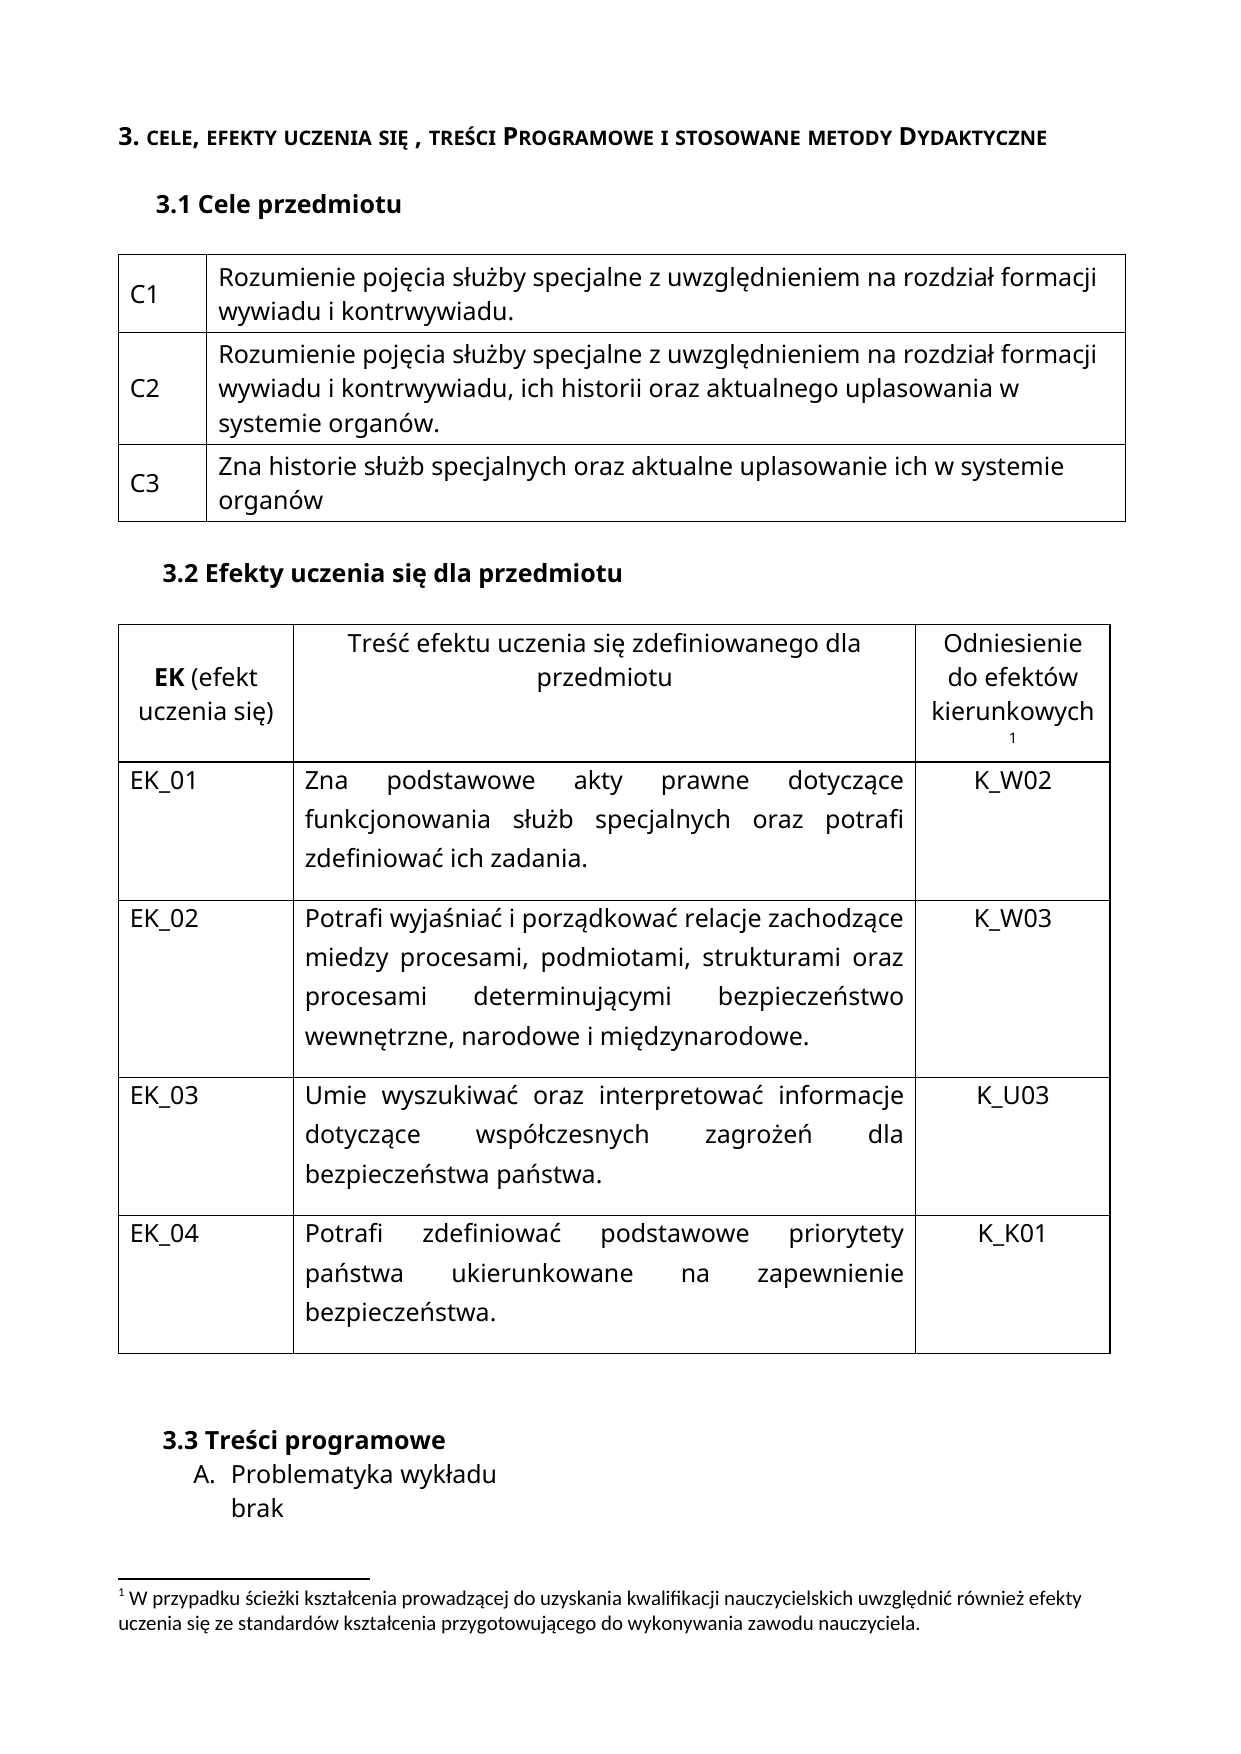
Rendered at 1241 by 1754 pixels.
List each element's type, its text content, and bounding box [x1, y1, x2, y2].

table_cell K_K01 [916, 1216, 1109, 1353]
table_header Rozumienie pojęcia służby specjalne z uwzględnieniem na rozdział formacji wywiadu i kontrwywiadu. [207, 255, 1125, 332]
text 3.2 Efekty uczenia się dla przedmiotu [162, 556, 1122, 590]
table_cell Umie wyszukiwać oraz interpretować informacje dotyczące współczesnych zagrożeń dla bezpieczeństwa państwa. [294, 1078, 915, 1215]
table_cell Rozumienie pojęcia służby specjalne z uwzględnieniem na rozdział formacji wywiadu i kontrwywiadu, ich historii oraz aktualnego uplasowania w systemie organów. [207, 333, 1125, 443]
list brak [231, 1490, 1122, 1524]
table_cell Potrafi zdefiniować podstawowe priorytety państwa ukierunkowane na zapewnienie bezpieczeństwa. [294, 1216, 915, 1353]
table_cell EK_04 [119, 1216, 293, 1353]
table_cell K_W03 [916, 901, 1109, 1077]
table_cell Zna historie służb specjalnych oraz aktualne uplasowanie ich w systemie organów [207, 445, 1125, 521]
table_header C1 [119, 255, 206, 332]
list Problematyka wykładu [193, 1456, 1122, 1490]
table_cell C3 [119, 445, 206, 521]
table_cell C2 [119, 333, 206, 443]
table_cell EK_02 [119, 901, 293, 1077]
table_header Treść efektu uczenia się zdefiniowanego dla przedmiotu [294, 625, 915, 761]
text 3. cele, efekty uczenia się , treści Programowe i stosowane metody Dydaktyczne [118, 118, 1122, 152]
table_cell EK_01 [119, 763, 293, 899]
table_cell K_W02 [916, 763, 1109, 899]
table_header EK (efekt uczenia się) [119, 625, 293, 761]
table_cell K_U03 [916, 1078, 1109, 1215]
table_header Odniesienie do efektów kierunkowych [916, 625, 1109, 761]
text 3.1 Cele przedmiotu [156, 186, 1122, 220]
table_cell EK_03 [119, 1078, 293, 1215]
table_cell Potrafi wyjaśniać i porządkować relacje zachodzące miedzy procesami, podmiotami, strukturami oraz procesami determinującymi bezpieczeństwo wewnętrzne, narodowe i międzynarodowe. [294, 901, 915, 1077]
table_cell Zna podstawowe akty prawne dotyczące funkcjonowania służb specjalnych oraz potrafi zdefiniować ich zadania. [294, 763, 915, 899]
list 3.3 Treści programowe [162, 1422, 1122, 1456]
